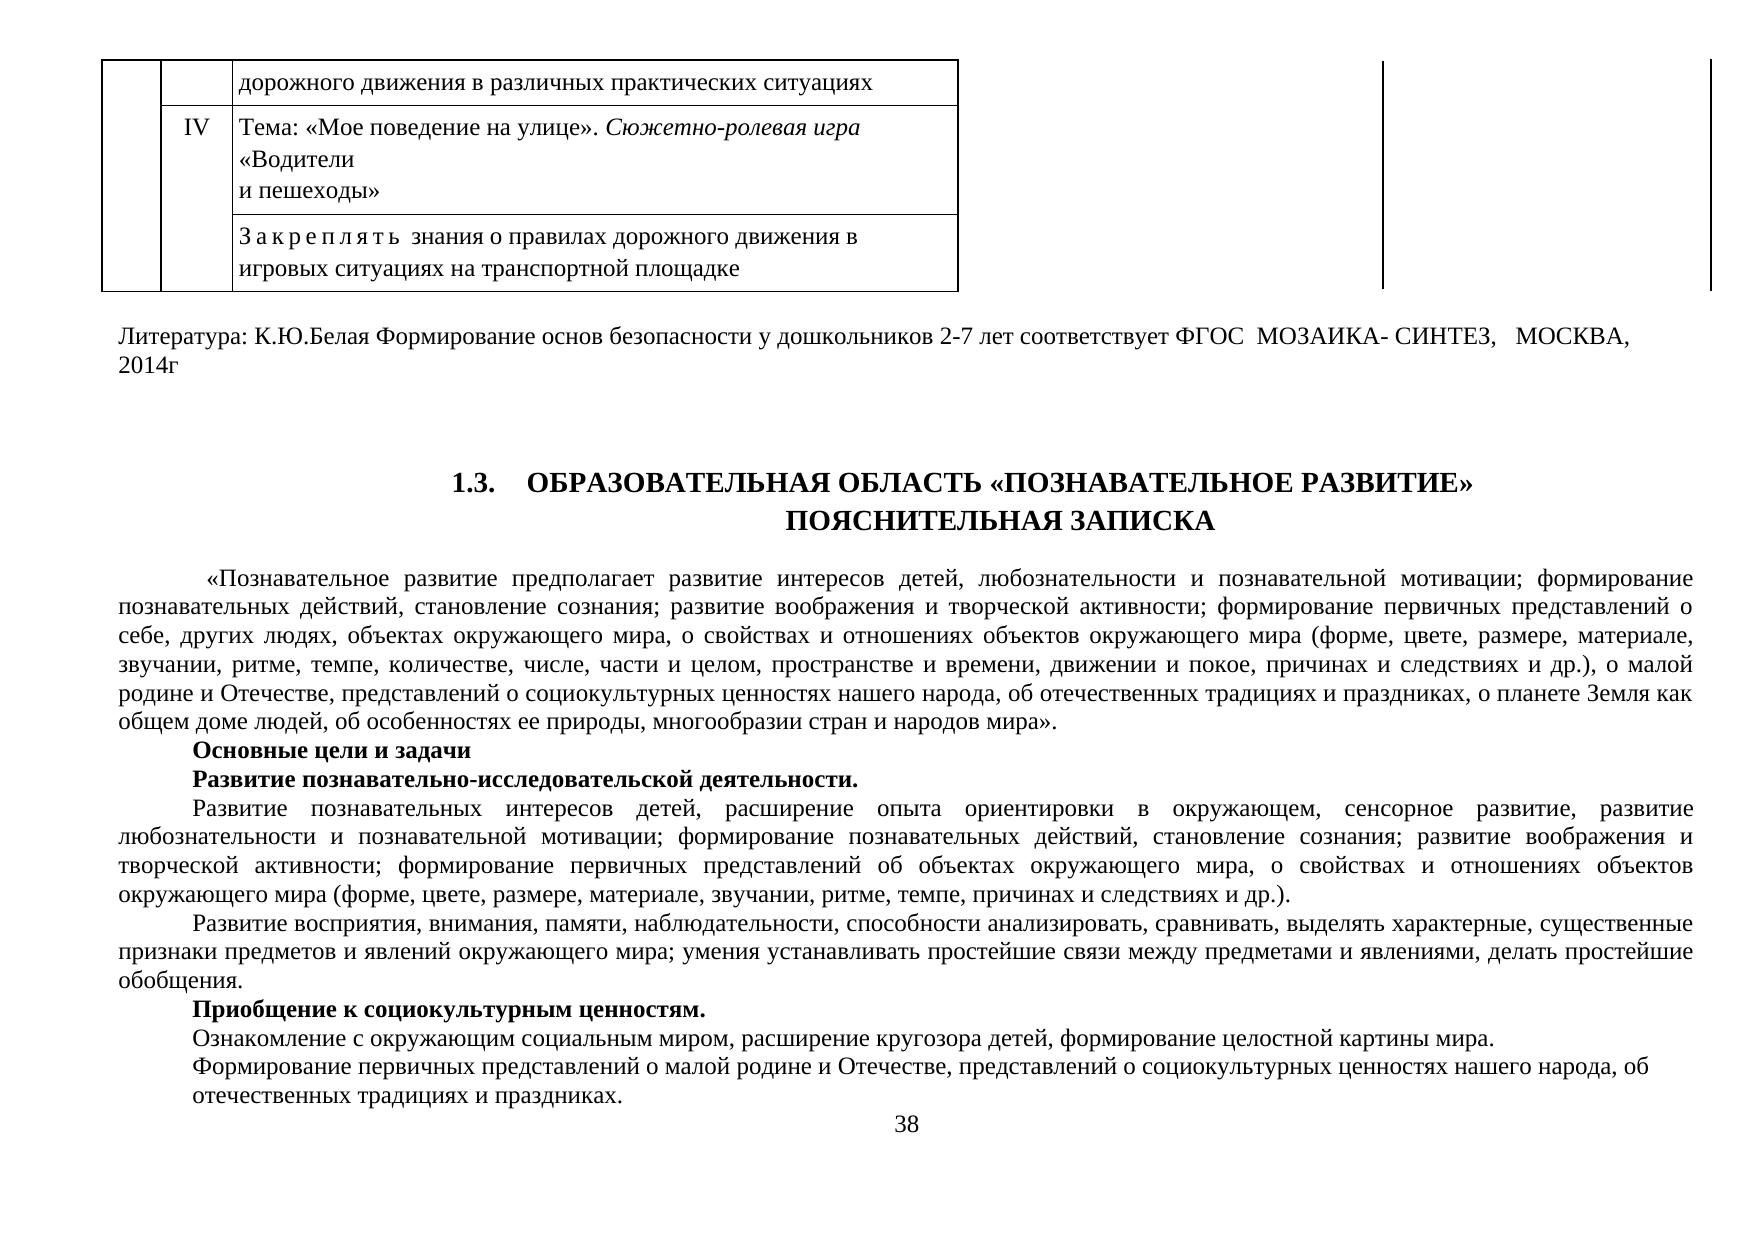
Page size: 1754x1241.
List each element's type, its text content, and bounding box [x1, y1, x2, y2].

table_cell Тема: «Мое поведение на улице». Сюжетно-ролевая игра «Водители и пешеходы» [233, 106, 957, 213]
text отечественных традициях и праздниках. [118, 1080, 1695, 1109]
table_cell Закреплять знания о правилах дорожного движения в игровых ситуациях на транспортной площадке [233, 215, 957, 291]
text Развитие восприятия, внимания, памяти, наблюдательности, способности анализировать, сравнивать, выделять характерные, существенные признаки предметов и явлений окружающего мира; умения устанавливать простейшие связи между предметами и явлениями, делать простейшие обобщения. [118, 908, 1695, 994]
text Развитие познавательно-исследовательской деятельности. [118, 764, 1695, 793]
text Формирование первичных представлений о малой родине и Отечестве, представлений о социокультурных ценностях нашего народа, об [118, 1051, 1695, 1080]
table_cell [233, 61, 957, 105]
text Развитие познавательных интересов детей, расширение опыта ориентировки в окружающем, сенсорное развитие, развитие любознательности и познавательной мотивации; формирование познавательных действий, становление сознания; развитие воображения и творческой активности; формирование первичных представлений об объектах окружающего мира, о свойствах и отношениях объектов окружающего мира (форме, цвете, размере, материале, звучании, ритме, темпе, причинах и следствиях и др.). [118, 793, 1695, 908]
table_cell IV [162, 106, 232, 291]
text Основные цели и задачи [118, 735, 1695, 764]
text «Познавательное развитие предполагает развитие интересов детей, любознательности и познавательной мотивации; формирование познавательных действий, становление сознания; развитие воображения и творческой активности; формирование первичных представлений о себе, других людях, объектах окружающего мира, о свойствах и отношениях объектов окружающего мира (форме, цвете, размере, материале, звучании, ритме, темпе, количестве, числе, части и целом, пространстве и времени, движении и покое, причинах и следствиях и др.), о малой родине и Отечестве, представлений о социокультурных ценностях нашего народа, об отечественных традициях и праздниках, о планете Земля как общем доме людей, об особенностях ее природы, многообразии стран и народов мира». [118, 563, 1695, 735]
text Литература: К.Ю.Белая Формирование основ безопасности у дошкольников 2-7 лет соответствует ФГОС МОЗАИКА- СИНТЕЗ, МОСКВА, 2014г [118, 321, 1695, 378]
list ПОЯСНИТЕЛЬНАЯ ЗАПИСКА [306, 503, 1695, 537]
text Приобщение к социокультурным ценностям. [118, 994, 1695, 1023]
list ОБРАЗОВАТЕЛЬНАЯ ОБЛАСТЬ «ПОЗНАВАТЕЛЬНОЕ РАЗВИТИЕ» [231, 465, 1695, 498]
text Ознакомление с окружающим социальным миром, расширение кругозора детей, формирование целостной картины мира. [118, 1023, 1695, 1051]
